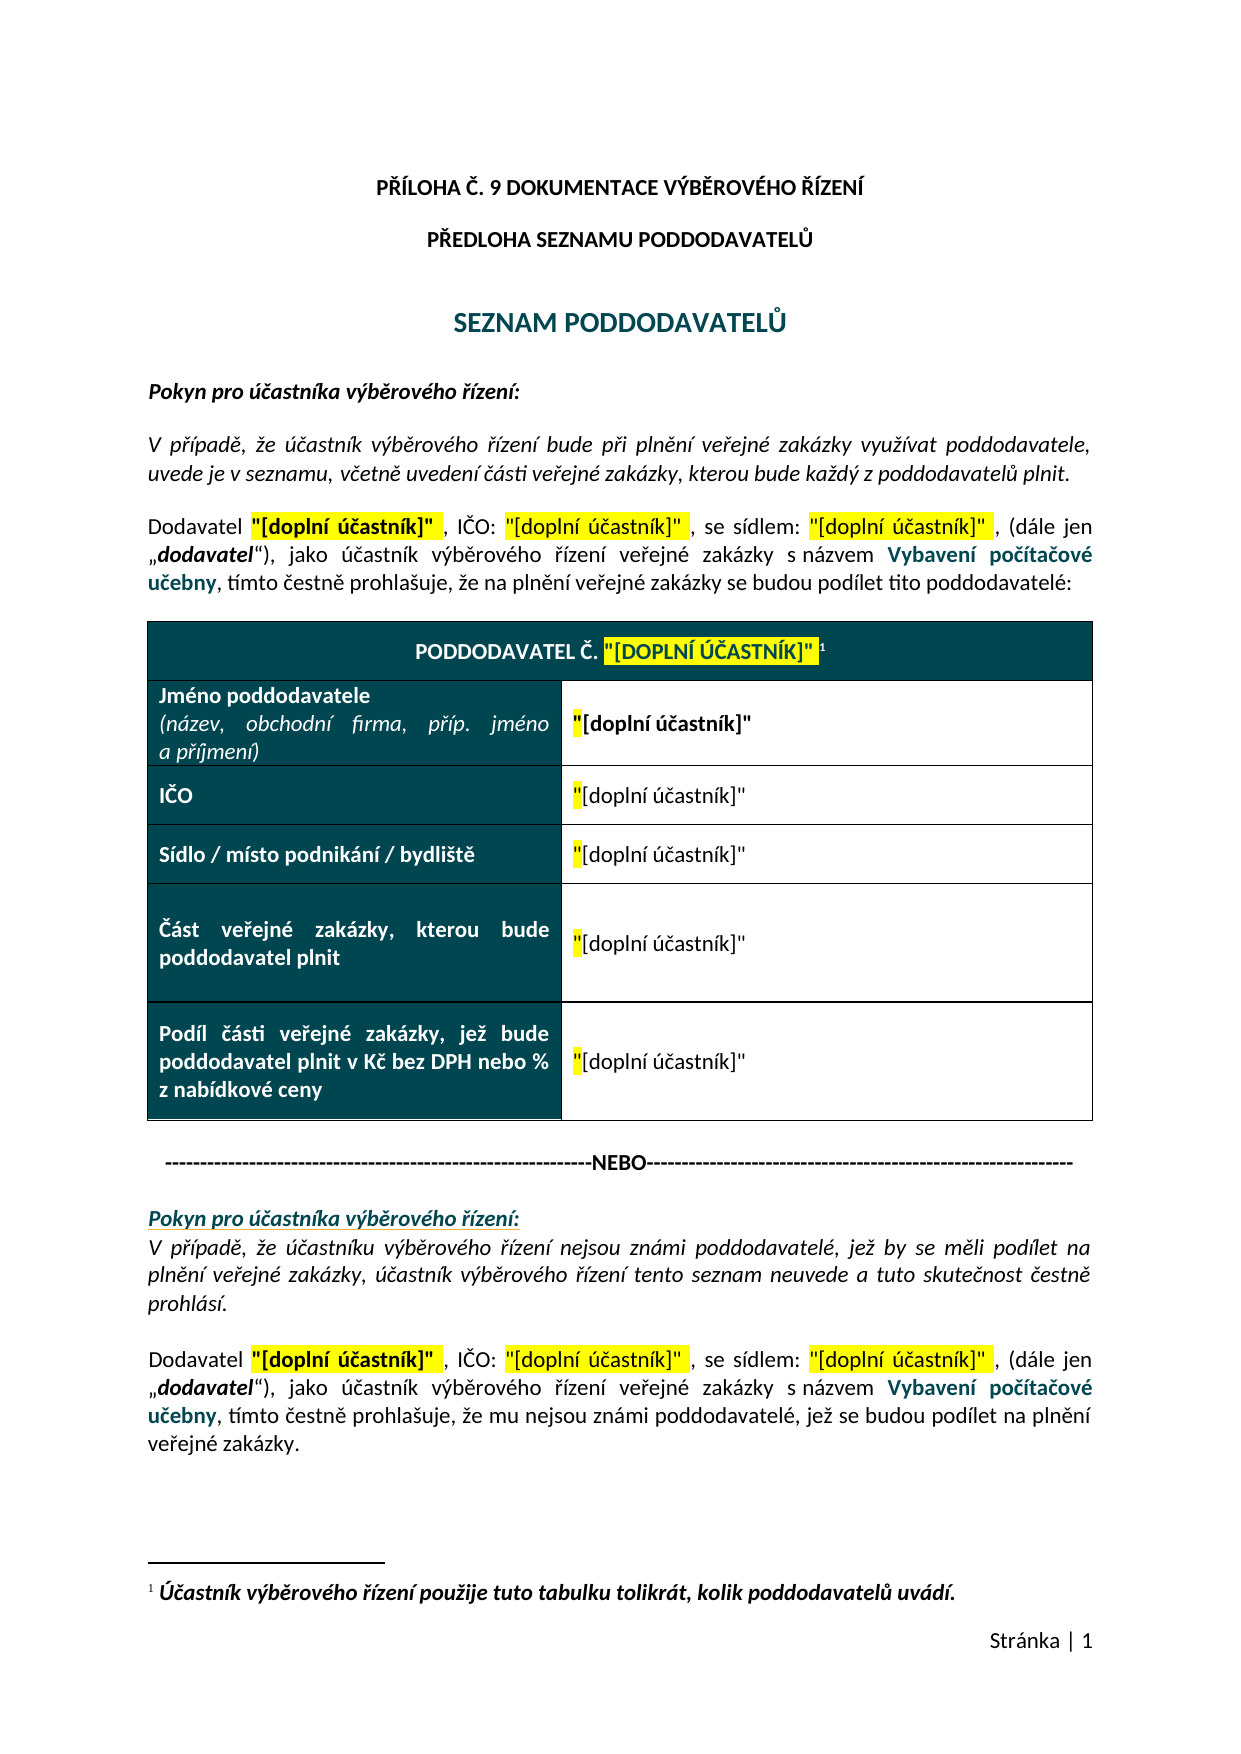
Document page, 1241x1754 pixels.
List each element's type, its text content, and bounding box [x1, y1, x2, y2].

table_cell [562, 1003, 1092, 1119]
text PŘÍLOHA Č. 9 DOKUMENTACE VÝBĚROVÉHO ŘÍZENÍ [148, 173, 1093, 201]
text PŘEDLOHA SEZNAMU PODDODAVATELŮ [148, 226, 1093, 254]
table_cell Část veřejné zakázky, kterou bude poddodavatel plnit [148, 884, 561, 1001]
table_cell Jméno poddodavatele (název, obchodní firma, příp. jméno a příjmení) [148, 681, 561, 765]
table_cell Podíl části veřejné zakázky, jež bude poddodavatel plnit v Kč bez DPH nebo % z nabídkové ceny [148, 1003, 561, 1119]
text Dodavatel , IČO: , se sídlem: , (dále jen „dodavatel“), jako účastník výběrového řízení veřejné zakázky s názvem Vybavení počítačové učebny, tímto čestně prohlašuje, že mu nejsou známi poddodavatelé, jež se budou podílet na plnění veřejné zakázky. [148, 1345, 1093, 1457]
text V případě, že účastníku výběrového řízení nejsou známi poddodavatelé, jež by se měli podílet na plnění veřejné zakázky, účastník výběrového řízení tento seznam neuvede a tuto skutečnost čestně prohlásí. [148, 1233, 1093, 1317]
table_header PODDODAVATEL Č. [148, 622, 1092, 680]
table_cell [562, 766, 1092, 824]
text Pokyn pro účastníka výběrového řízení: [148, 1204, 1093, 1233]
table_cell [562, 825, 1092, 883]
table_cell [562, 884, 1092, 1001]
table_cell Sídlo / místo podnikání / bydliště [148, 825, 561, 883]
text -------------------------------------------------------------NEBO------------------------------------------------------------- [148, 1148, 1093, 1177]
text Pokyn pro účastníka výběrového řízení: [148, 377, 1093, 405]
text Dodavatel , IČO: , se sídlem: , (dále jen „dodavatel“), jako účastník výběrového řízení veřejné zakázky s názvem Vybavení počítačové učebny, tímto čestně prohlašuje, že na plnění veřejné zakázky se budou podílet tito poddodavatelé: [148, 512, 1093, 596]
text SEZNAM PODDODAVATELŮ [148, 304, 1093, 339]
table_cell [562, 681, 1092, 765]
text V případě, že účastník výběrového řízení bude při plnění veřejné zakázky využívat poddodavatele, uvede je v seznamu, včetně uvedení části veřejné zakázky, kterou bude každý z poddodavatelů plnit. [148, 430, 1093, 487]
table_cell IČO [148, 766, 561, 824]
